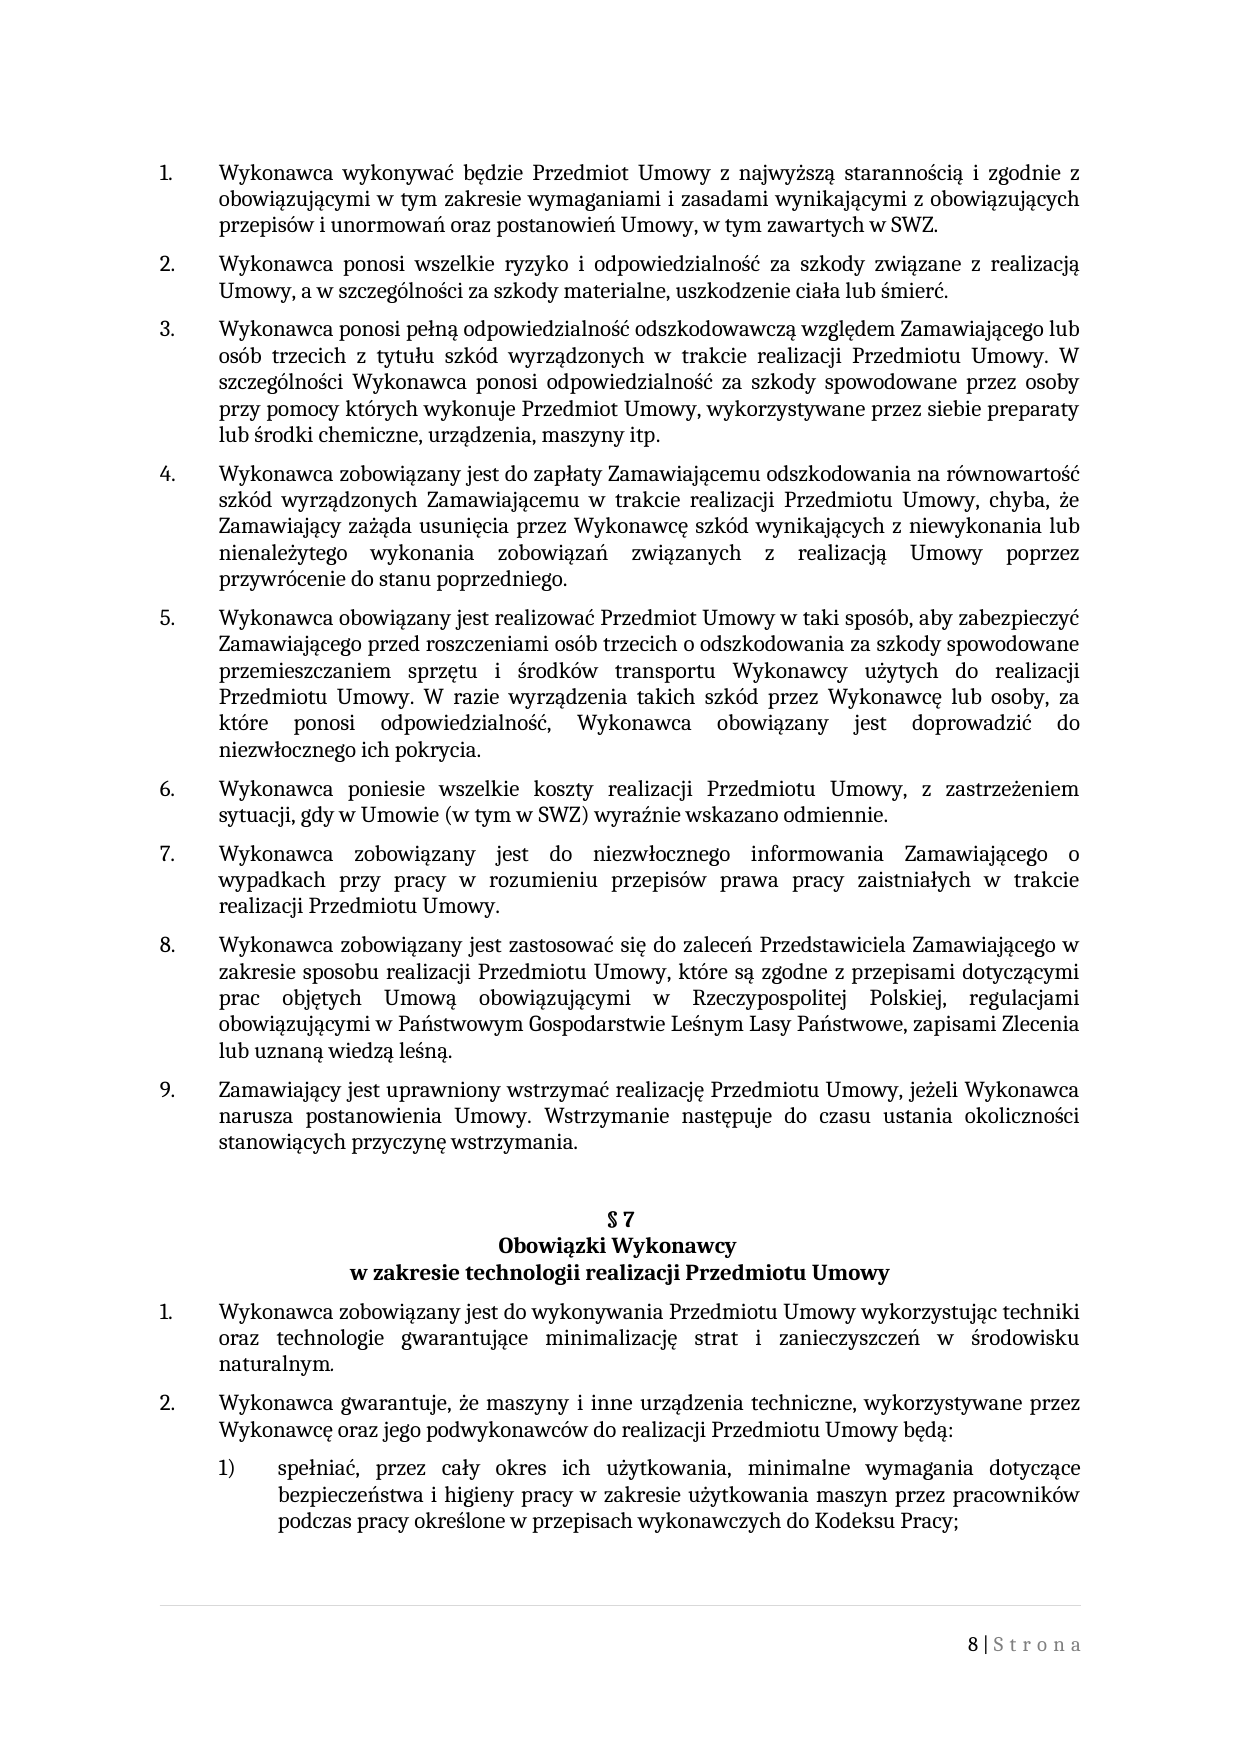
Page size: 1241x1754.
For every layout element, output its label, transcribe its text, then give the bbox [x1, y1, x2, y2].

list Zamawiający jest uprawniony wstrzymać realizację Przedmiotu Umowy, jeżeli Wykonawca narusza postanowienia Umowy. Wstrzymanie następuje do czasu ustania okoliczności stanowiących przyczynę wstrzymania. [159, 1076, 1081, 1156]
list Wykonawca obowiązany jest realizować Przedmiot Umowy w taki sposób, aby zabezpieczyć Zamawiającego przed roszczeniami osób trzecich o odszkodowania za szkody spowodowane przemieszczaniem sprzętu i środków transportu Wykonawcy użytych do realizacji Przedmiotu Umowy. W razie wyrządzenia takich szkód przez Wykonawcę lub osoby, za które ponosi odpowiedzialność, Wykonawca obowiązany jest doprowadzić do niezwłocznego ich pokrycia. [159, 605, 1081, 763]
list Wykonawca wykonywać będzie Przedmiot Umowy z najwyższą starannością i zgodnie z obowiązującymi w tym zakresie wymaganiami i zasadami wynikającymi z obowiązujących przepisów i unormowań oraz postanowień Umowy, w tym zawartych w SWZ. [159, 159, 1081, 238]
list Wykonawca ponosi wszelkie ryzyko i odpowiedzialność za szkody związane z realizacją Umowy, a w szczególności za szkody materialne, uszkodzenie ciała lub śmierć. [159, 251, 1081, 304]
list Wykonawca zobowiązany jest zastosować się do zaleceń Przedstawiciela Zamawiającego w zakresie sposobu realizacji Przedmiotu Umowy, które są zgodne z przepisami dotyczącymi prac objętych Umową obowiązującymi w Rzeczypospolitej Polskiej, regulacjami obowiązującymi w Państwowym Gospodarstwie Leśnym Lasy Państwowe, zapisami Zlecenia lub uznaną wiedzą leśną. [159, 932, 1081, 1064]
list Wykonawca zobowiązany jest do wykonywania Przedmiotu Umowy wykorzystując techniki oraz technologie gwarantujące minimalizację strat i zanieczyszczeń w środowisku naturalnym. [159, 1298, 1081, 1377]
list Wykonawca ponosi pełną odpowiedzialność odszkodowawczą względem Zamawiającego lub osób trzecich z tytułu szkód wyrządzonych w trakcie realizacji Przedmiotu Umowy. W szczególności Wykonawca ponosi odpowiedzialność za szkody spowodowane przez osoby przy pomocy których wykonuje Przedmiot Umowy, wykorzystywane przez siebie preparaty lub środki chemiczne, urządzenia, maszyny itp. [159, 316, 1081, 448]
list Wykonawca zobowiązany jest do zapłaty Zamawiającemu odszkodowania na równowartość szkód wyrządzonych Zamawiającemu w trakcie realizacji Przedmiotu Umowy, chyba, że Zamawiający zażąda usunięcia przez Wykonawcę szkód wynikających z niewykonania lub nienależytego wykonania zobowiązań związanych z realizacją Umowy poprzez przywrócenie do stanu poprzedniego. [159, 461, 1081, 592]
list Wykonawca zobowiązany jest do niezwłocznego informowania Zamawiającego o wypadkach przy pracy w rozumieniu przepisów prawa pracy zaistniałych w trakcie realizacji Przedmiotu Umowy. [159, 841, 1081, 920]
list spełniać, przez cały okres ich użytkowania, minimalne wymagania dotyczące bezpieczeństwa i higieny pracy w zakresie użytkowania maszyn przez pracowników podczas pracy określone w przepisach wykonawczych do Kodeksu Pracy; [218, 1455, 1081, 1534]
list Wykonawca poniesie wszelkie koszty realizacji Przedmiotu Umowy, z zastrzeżeniem sytuacji, gdy w Umowie (w tym w SWZ) wyraźnie wskazano odmiennie. [159, 775, 1081, 828]
list Wykonawca gwarantuje, że maszyny i inne urządzenia techniczne, wykorzystywane przez Wykonawcę oraz jego podwykonawców do realizacji Przedmiotu Umowy będą: [159, 1390, 1081, 1443]
text § 7 Obowiązki Wykonawcy w zakresie technologii realizacji Przedmiotu Umowy [159, 1207, 1081, 1286]
